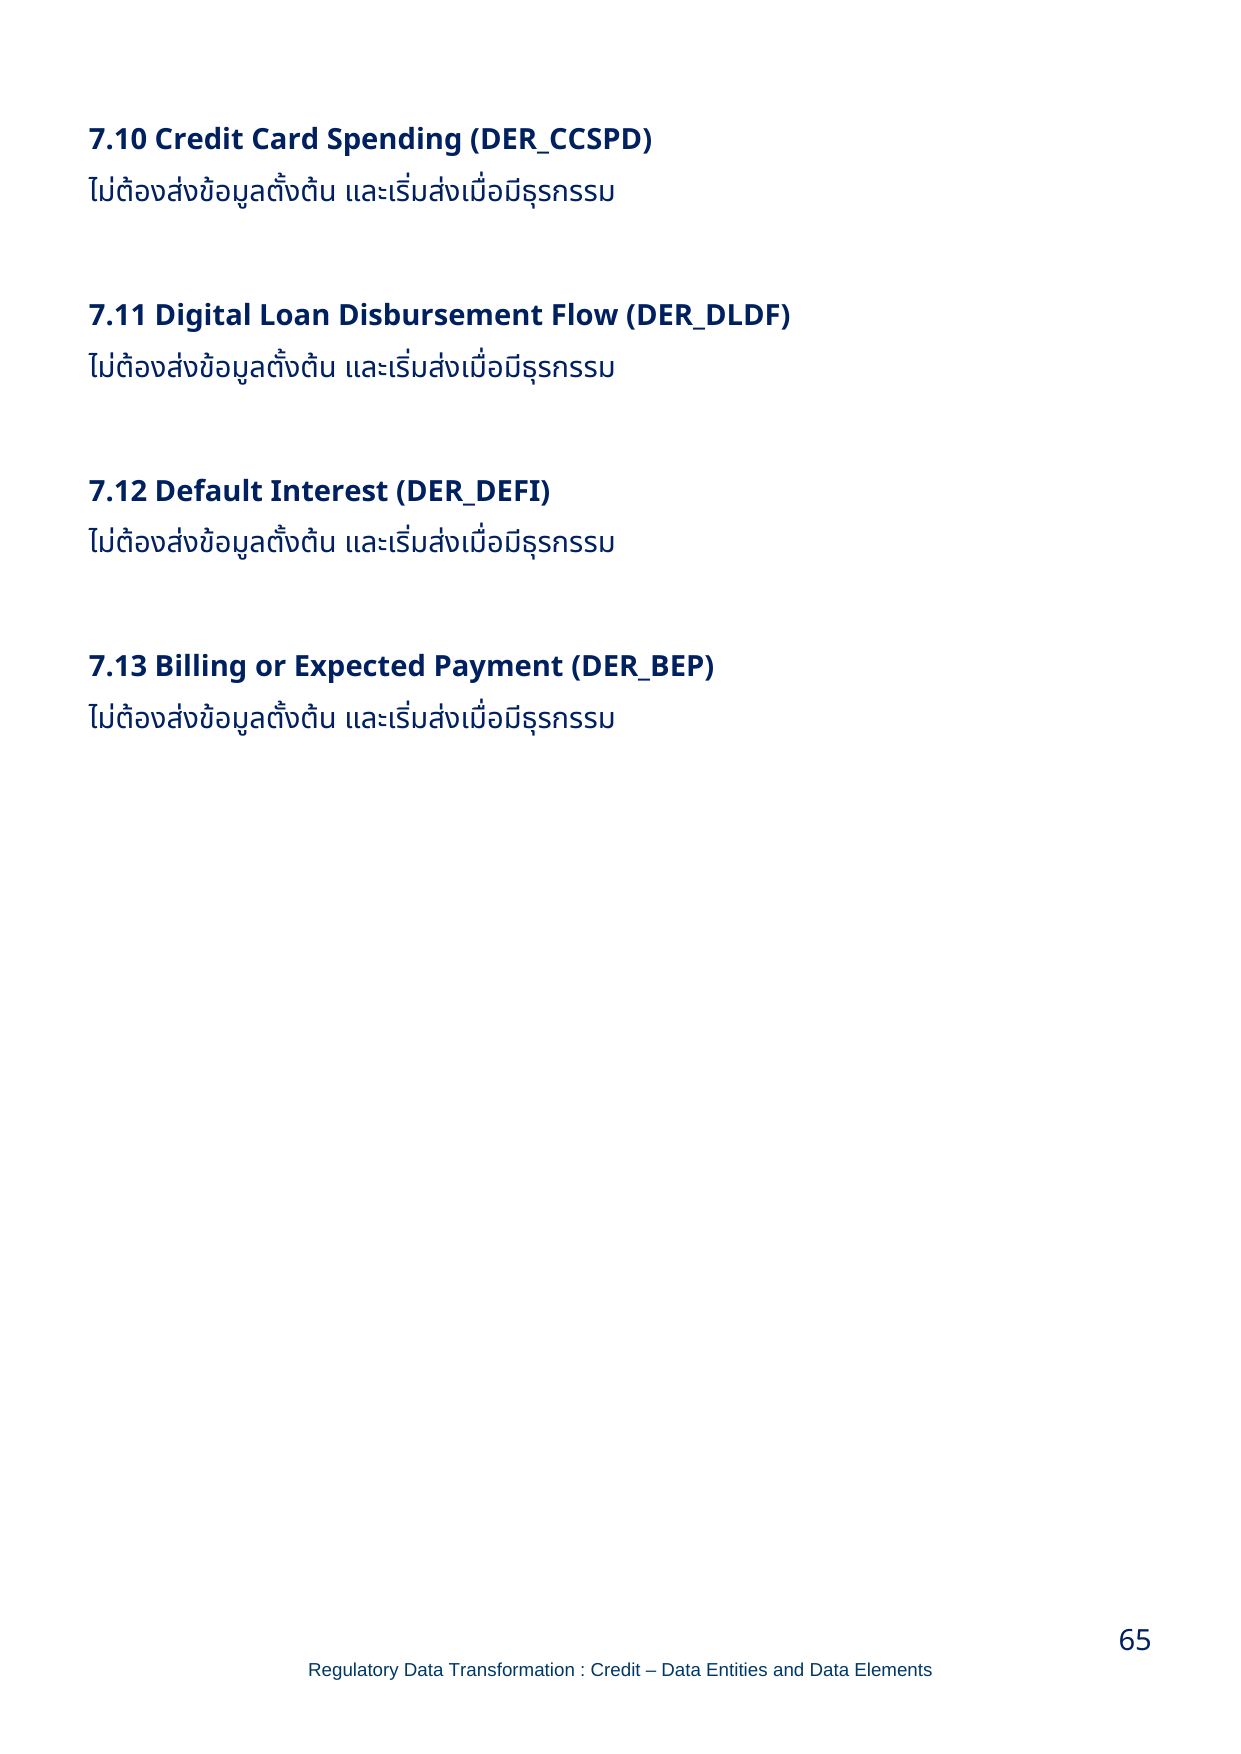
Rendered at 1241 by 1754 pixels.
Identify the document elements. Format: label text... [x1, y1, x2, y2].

subtitle 7.11 Digital Loan Disbursement Flow (DER_DLDF) [89, 294, 1152, 334]
subtitle 7.12 Default Interest (DER_DEFI) [89, 470, 1152, 509]
subtitle 7.13 Billing or Expected Payment (DER_BEP) [89, 646, 1152, 685]
text ไม่ต้องส่งข้อมูลตั้งต้น และเริ่มส่งเมื่อมีธุรกรรม [89, 698, 1152, 742]
subtitle 7.10 Credit Card Spending (DER_CCSPD) [89, 118, 1152, 158]
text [89, 346, 1152, 390]
text ไม่ต้องส่งข้อมูลตั้งต้น และเริ่มส่งเมื่อมีธุรกรรม [89, 522, 1152, 566]
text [89, 170, 1152, 214]
